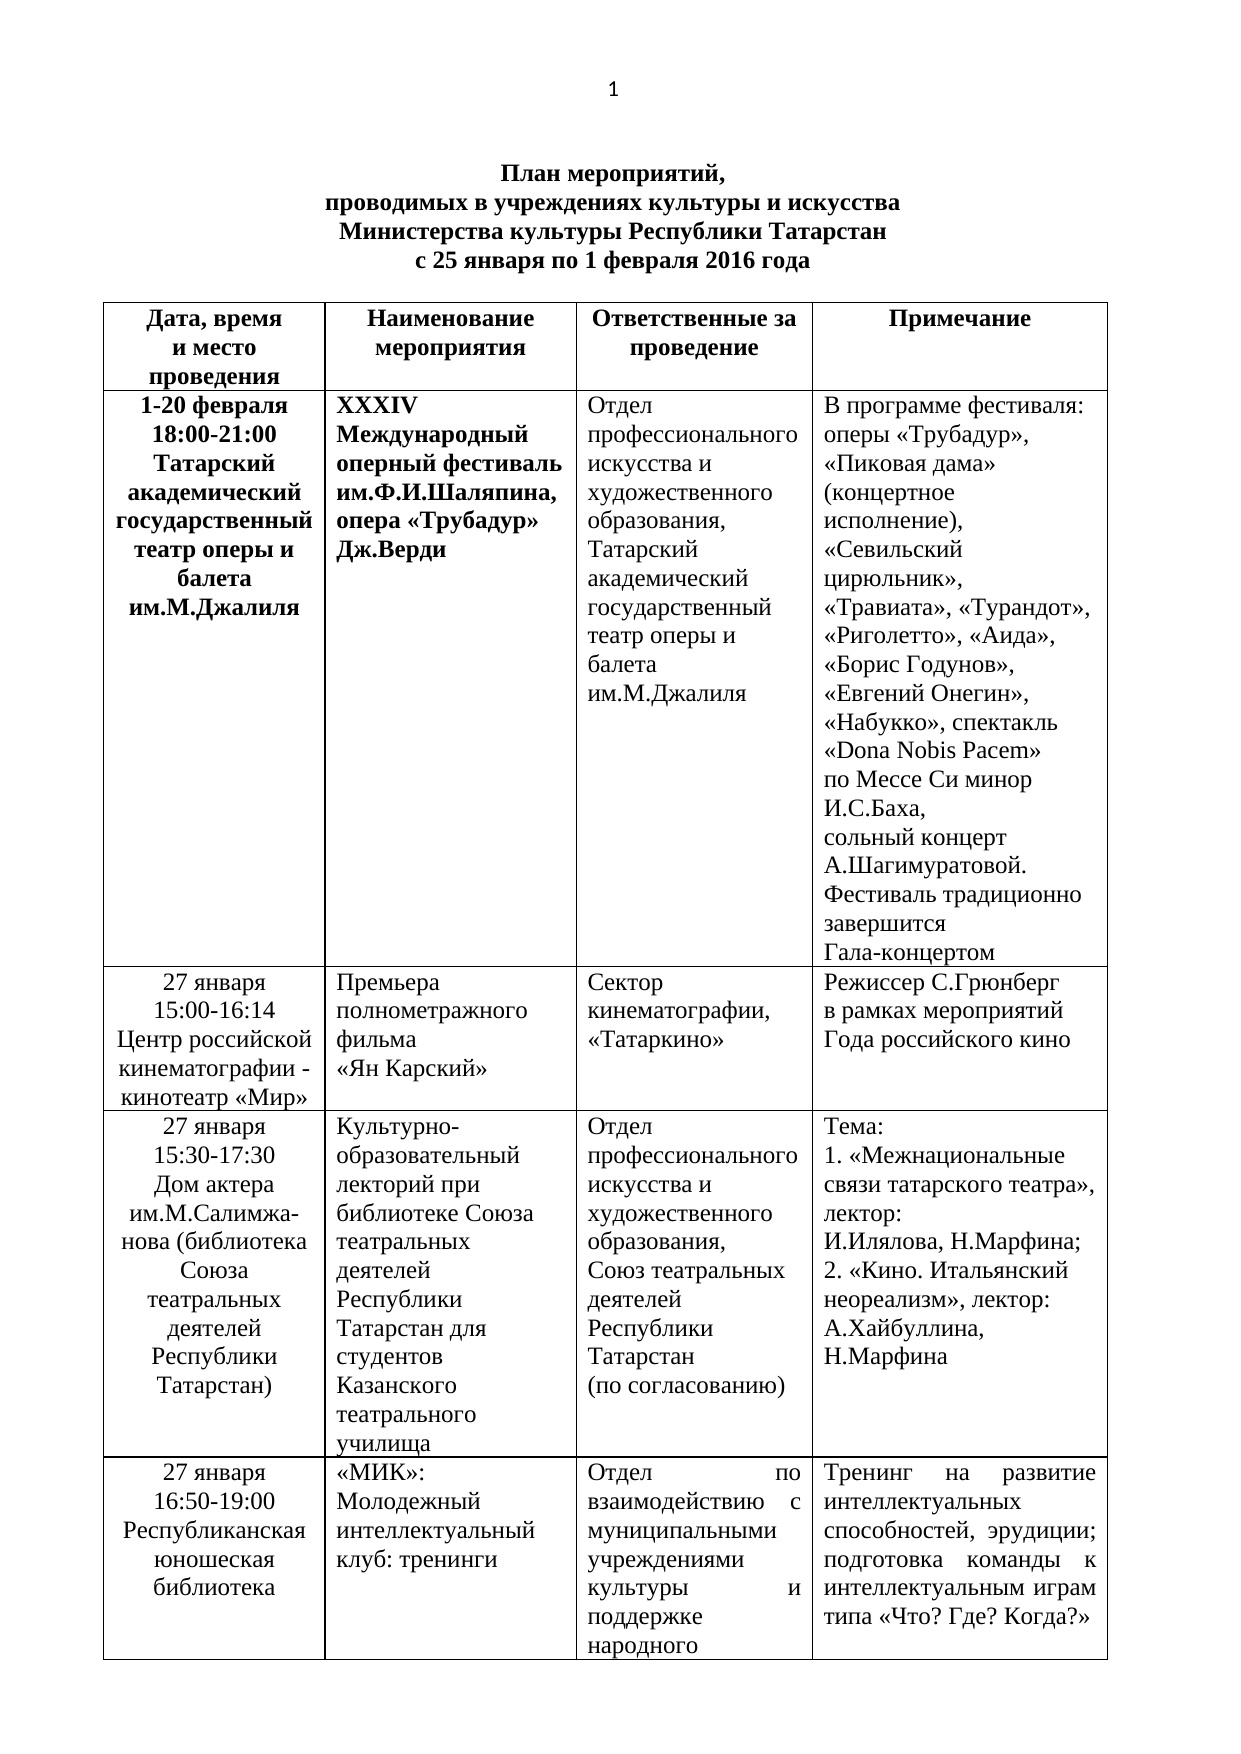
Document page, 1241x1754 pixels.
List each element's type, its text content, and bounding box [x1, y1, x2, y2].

table_cell Премьера полнометражного фильма «Ян Карский» [326, 967, 576, 1110]
table_cell Сектор кинематографии, «Татаркино» [577, 967, 812, 1110]
table_cell Режиссер С.Грюнберг в рамках мероприятий Года российского кино [813, 967, 1107, 1110]
text Министерства культуры Республики Татарстан [74, 216, 1152, 245]
table_cell Отдел профессионального искусства и художественного образования, Союз театральных деятелей Республики Татарстан (по согласованию) [577, 1111, 812, 1456]
table_cell 1-20 февраля 18:00-21:00 Татарский академический государственный театр оперы и балета им.М.Джалиля [104, 391, 324, 966]
table_cell 27 января 15:30-17:30 Дом актера им.М.Салимжа-нова (библиотека Союза театральных деятелей Республики Татарстан) [104, 1111, 324, 1456]
table_header Примечание [813, 303, 1107, 389]
table_cell Культурно-образовательный лекторий при библиотеке Союза театральных деятелей Республики Татарстан для студентов Казанского театрального училища [326, 1111, 576, 1456]
table_header Дата, время и место проведения [104, 303, 324, 389]
table_header Наименование мероприятия [326, 303, 576, 389]
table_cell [577, 1458, 812, 1659]
table_cell Тема: 1. «Межнациональные связи татарского театра», лектор: И.Илялова, Н.Марфина; 2. «Кино. Итальянский неореализм», лектор: А.Хайбуллина, Н.Марфина [813, 1111, 1107, 1456]
table_cell В программе фестиваля: оперы «Трубадур», «Пиковая дама» (концертное исполнение), «Севильский цирюльник», «Травиата», «Турандот», «Риголетто», «Аида», «Борис Годунов», «Евгений Онегин», «Набукко», спектакль «Dona Nobis Pacem» по Мессе Си минор И.С.Баха, сольный концерт А.Шагимуратовой. Фестиваль традиционно завершится Гала-концертом [813, 391, 1107, 966]
table_cell Отдел профессионального искусства и художественного образования, Татарский академический государственный театр оперы и балета им.М.Джалиля [577, 391, 812, 966]
table_header Ответственные за проведение [577, 303, 812, 389]
text План мероприятий, [74, 158, 1152, 187]
text проводимых в учреждениях культуры и искусства [74, 187, 1152, 216]
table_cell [326, 1458, 576, 1659]
table_cell 27 января 15:00-16:14 Центр российской кинематографии - кинотеатр «Мир» [104, 967, 324, 1110]
table_cell XXXIV Международный оперный фестиваль им.Ф.И.Шаляпина, опера «Трубадур» Дж.Верди [326, 391, 576, 966]
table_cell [813, 1458, 1107, 1659]
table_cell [104, 1458, 324, 1659]
text с 25 января по 1 февраля 2016 года [74, 245, 1152, 273]
